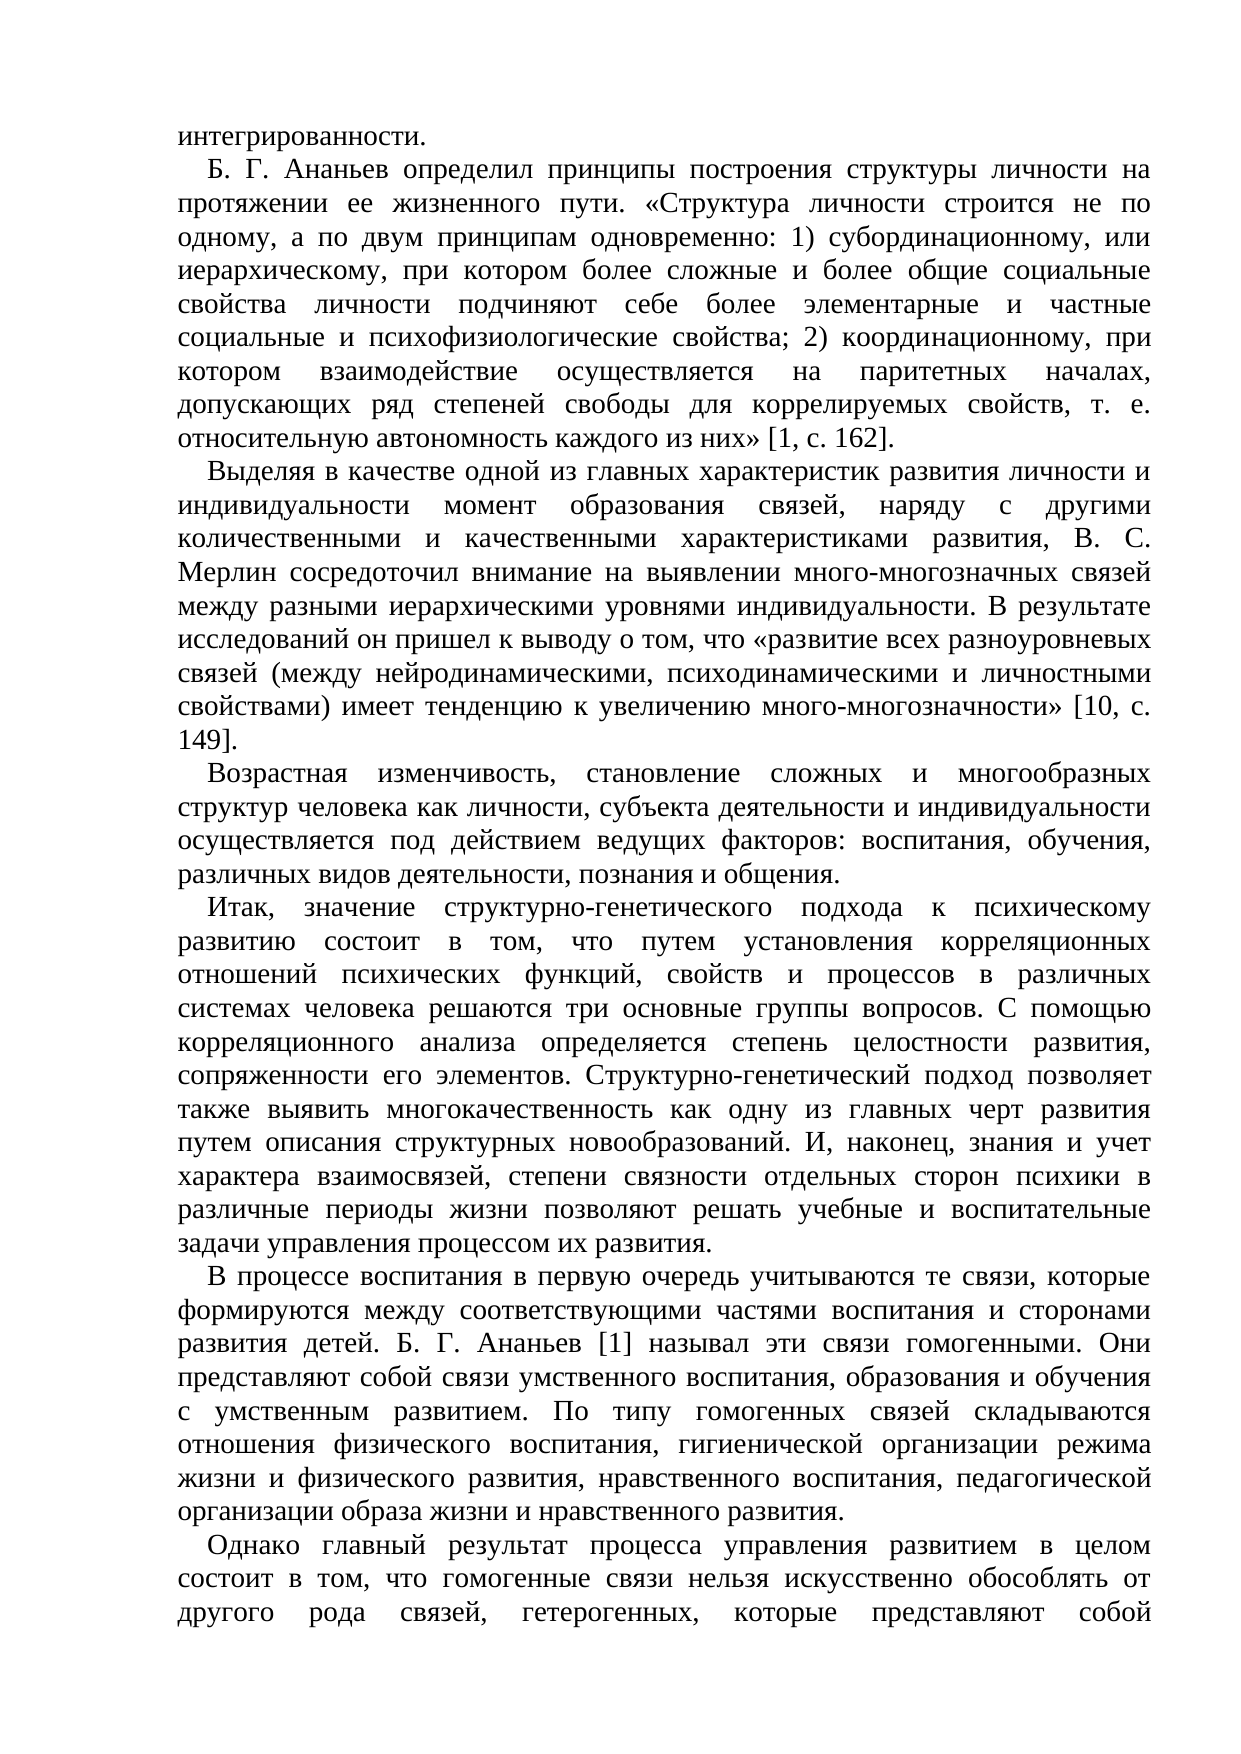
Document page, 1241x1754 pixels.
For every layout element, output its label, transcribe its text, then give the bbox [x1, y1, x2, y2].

text Итак, значение структурно-генетического подхода к психическому развитию состоит в том, что путем установления корреляционных отношений психических функций, свойств и процессов в различных системах человека решаются три основные группы вопросов. С помощью корреляционного анализа определяется степень целостности развития, сопряженности его элементов. Структурно-генетический подход позволяет также выявить многокачественность как одну из главных черт развития путем описания структурных новообразований. И, наконец, знания и учет характера взаимосвязей, степени связности отдельных сторон психики в различные периоды жизни позволяют решать учебные и воспитательные задачи управления процессом их развития. [177, 889, 1152, 1258]
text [177, 118, 1152, 152]
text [177, 1527, 1152, 1627]
text Выделяя в качестве одной из главных характеристик развития личности и индивидуальности момент образования связей, наряду с другими количественными и качественными характеристиками развития, В. С. Мерлин сосредоточил внимание на выявлении много-многозначных связей между разными иерархическими уровнями индивидуальности. В результате исследований он пришел к выводу о том, что «развитие всех разноуровневых связей (между нейродинамическими, психодинамическими и личностными свойствами) имеет тенденцию к увеличению много-многозначности» [10, с. 149]. [177, 453, 1152, 755]
text Б. Г. Ананьев определил принципы построения структуры личности на протяжении ее жизненного пути. «Структура личности строится не по одному, а по двум принципам одновременно: 1) субординационному, или иерархическому, при котором более сложные и более общие социальные свойства личности подчиняют себе более элементарные и частные социальные и психофизиологические свойства; 2) координационному, при котором взаимодействие осуществляется на паритетных началах, допускающих ряд степеней свободы для коррелируемых свойств, т. е. относительную автономность каждого из них» [1, с. 162]. [177, 152, 1152, 453]
text В процессе воспитания в первую очередь учитываются те связи, которые формируются между соответствующими частями воспитания и сторонами развития детей. Б. Г. Ананьев [1] называл эти связи гомогенными. Они представляют собой связи умственного воспитания, образования и обучения с умственным развитием. По типу гомогенных связей складываются отношения физического воспитания, гигиенической организации режима жизни и физического развития, нравственного воспитания, педагогической организации образа жизни и нравственного развития. [177, 1258, 1152, 1527]
text Возрастная изменчивость, становление сложных и многообразных структур человека как личности, субъекта деятельности и индивидуальности осуществляется под действием ведущих факторов: воспитания, обучения, различных видов деятельности, познания и общения. [177, 755, 1152, 889]
